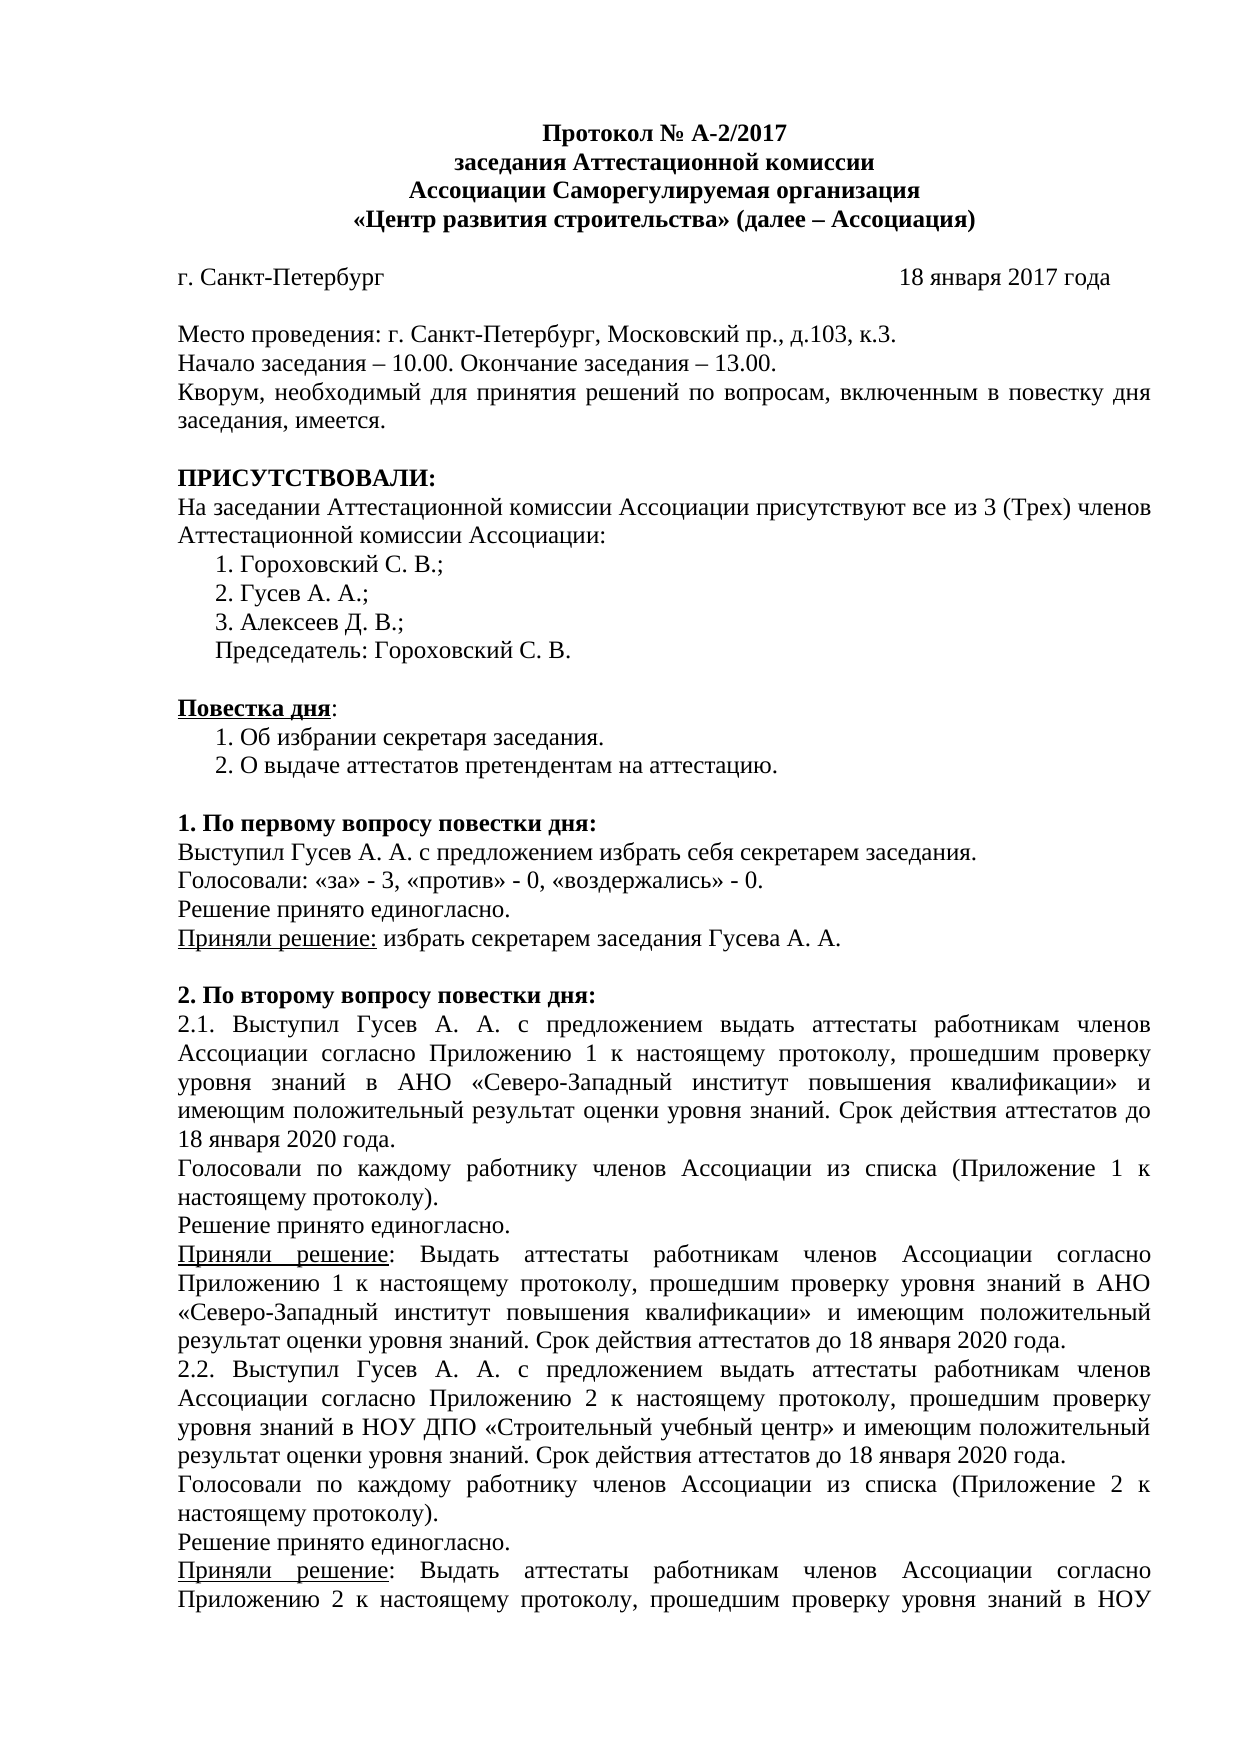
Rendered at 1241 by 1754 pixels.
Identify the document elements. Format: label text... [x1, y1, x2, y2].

text Место проведения: г. Санкт-Петербург, Московский пр., д.103, к.3. [177, 319, 1152, 348]
text 2.1. Выступил Гусев А. А. с предложением выдать аттестаты работникам членов Ассоциации согласно Приложению 1 к настоящему протоколу, прошедшим проверку уровня знаний в АНО «Северо-Западный институт повышения квалификации» и имеющим положительный результат оценки уровня знаний. Срок действия аттестатов до 18 января 2020 года. [177, 1009, 1152, 1153]
text Голосовали: «за» - 3, «против» - 0, «воздержались» - 0. [177, 866, 1152, 894]
text 2. О выдаче аттестатов претендентам на аттестацию. [215, 751, 1152, 779]
text Выступил Гусев А. А. с предложением избрать себя секретарем заседания. [177, 837, 1152, 866]
text Председатель: Гороховский С. В. [215, 636, 1152, 664]
text 2. По второму вопросу повестки дня: [177, 981, 1152, 1009]
text 1. Гороховский С. В.; [215, 549, 1152, 578]
text Начало заседания – 10.00. Окончание заседания – 13.00. [177, 348, 1152, 377]
text Приняли решение: Выдать аттестаты работникам членов Ассоциации согласно Приложению 1 к настоящему протоколу, прошедшим проверку уровня знаний в АНО «Северо-Западный институт повышения квалификации» и имеющим положительный результат оценки уровня знаний. Срок действия аттестатов до 18 января 2020 года. [177, 1239, 1152, 1354]
text Голосовали по каждому работнику членов Ассоциации из списка (Приложение 2 к настоящему протоколу). [177, 1469, 1152, 1527]
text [177, 1556, 1152, 1613]
text Решение принято единогласно. [177, 894, 1152, 923]
text Кворум, необходимый для принятия решений по вопросам, включенным в повестку дня заседания, имеется. [177, 377, 1152, 434]
text 2.2. Выступил Гусев А. А. с предложением выдать аттестаты работникам членов Ассоциации согласно Приложению 2 к настоящему протоколу, прошедшим проверку уровня знаний в НОУ ДПО «Строительный учебный центр» и имеющим положительный результат оценки уровня знаний. Срок действия аттестатов до 18 января 2020 года. [177, 1354, 1152, 1469]
text Решение принято единогласно. [177, 1527, 1152, 1556]
text 1. Об избрании секретаря заседания. [215, 722, 1152, 751]
text г. Санкт-Петербург 18 января 2017 года [177, 262, 1152, 291]
text 2. Гусев А. А.; [215, 578, 1152, 607]
text Решение принято единогласно. [177, 1211, 1152, 1239]
text Приняли решение: избрать секретарем заседания Гусева А. А. [177, 923, 1152, 952]
text Повестка дня: [177, 693, 1152, 722]
text Протокол № А-2/2017 [177, 118, 1152, 147]
text Ассоциации Саморегулируемая организация [177, 176, 1152, 204]
text «Центр развития строительства» (далее – Ассоциация) [177, 204, 1152, 233]
text 1. По первому вопросу повестки дня: [177, 808, 1152, 837]
text На заседании Аттестационной комиссии Ассоциации присутствуют все из 3 (Трех) членов Аттестационной комиссии Ассоциации: [177, 492, 1152, 549]
text заседания Аттестационной комиссии [177, 147, 1152, 176]
text Голосовали по каждому работнику членов Ассоциации из списка (Приложение 1 к настоящему протоколу). [177, 1153, 1152, 1211]
text 3. Алексеев Д. В.; [215, 607, 1152, 636]
text ПРИСУТСТВОВАЛИ: [177, 463, 1152, 492]
